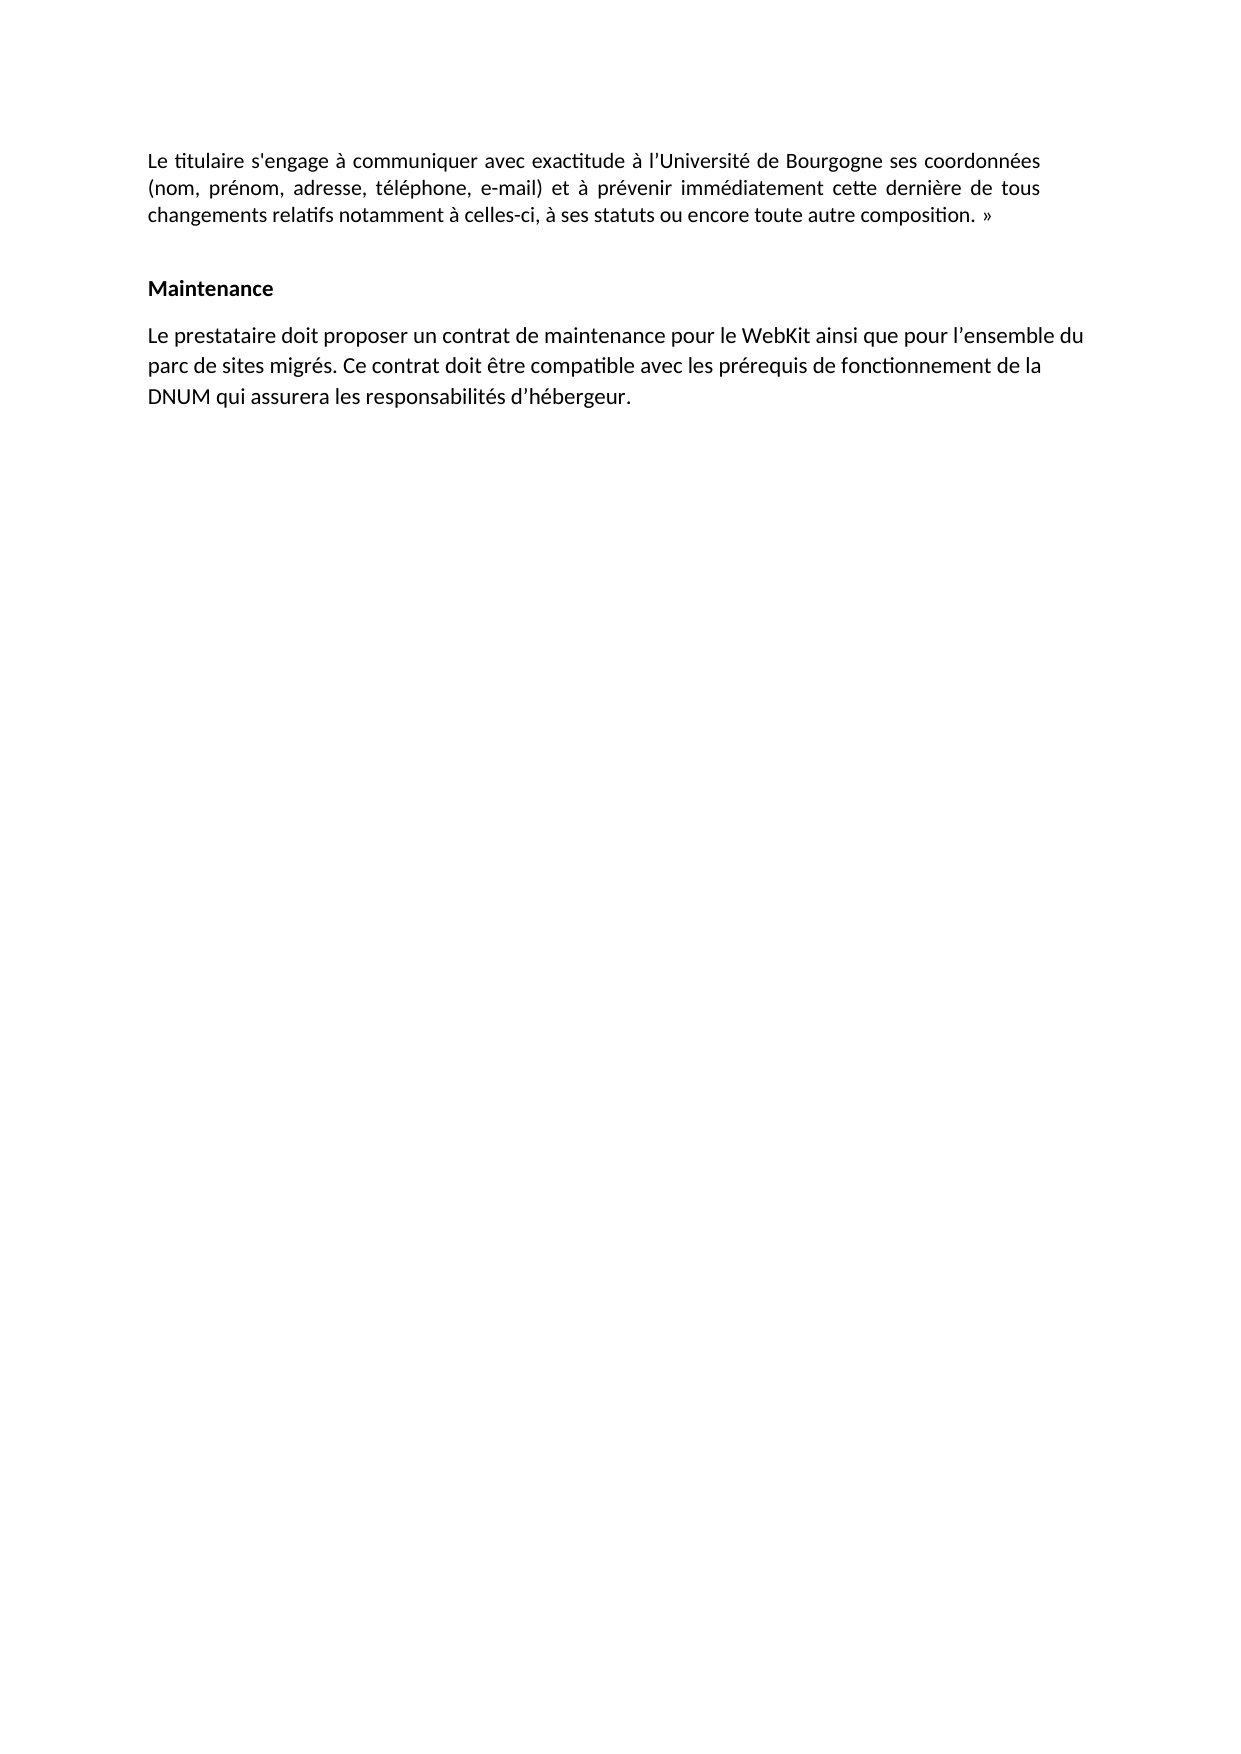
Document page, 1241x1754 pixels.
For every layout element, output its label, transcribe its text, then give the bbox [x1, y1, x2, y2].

text Le titulaire s'engage à communiquer avec exactitude à l’Université de Bourgogne ses coordonnées (nom, prénom, adresse, téléphone, e-mail) et à prévenir immédiatement cette dernière de tous changements relatifs notamment à celles-ci, à ses statuts ou encore toute autre composition. » [148, 148, 1041, 228]
text Maintenance [148, 274, 1093, 302]
text Le prestataire doit proposer un contrat de maintenance pour le WebKit ainsi que pour l’ensemble du parc de sites migrés. Ce contrat doit être compatible avec les prérequis de fonctionnement de la DNUM qui assurera les responsabilités d’hébergeur. [148, 321, 1093, 410]
